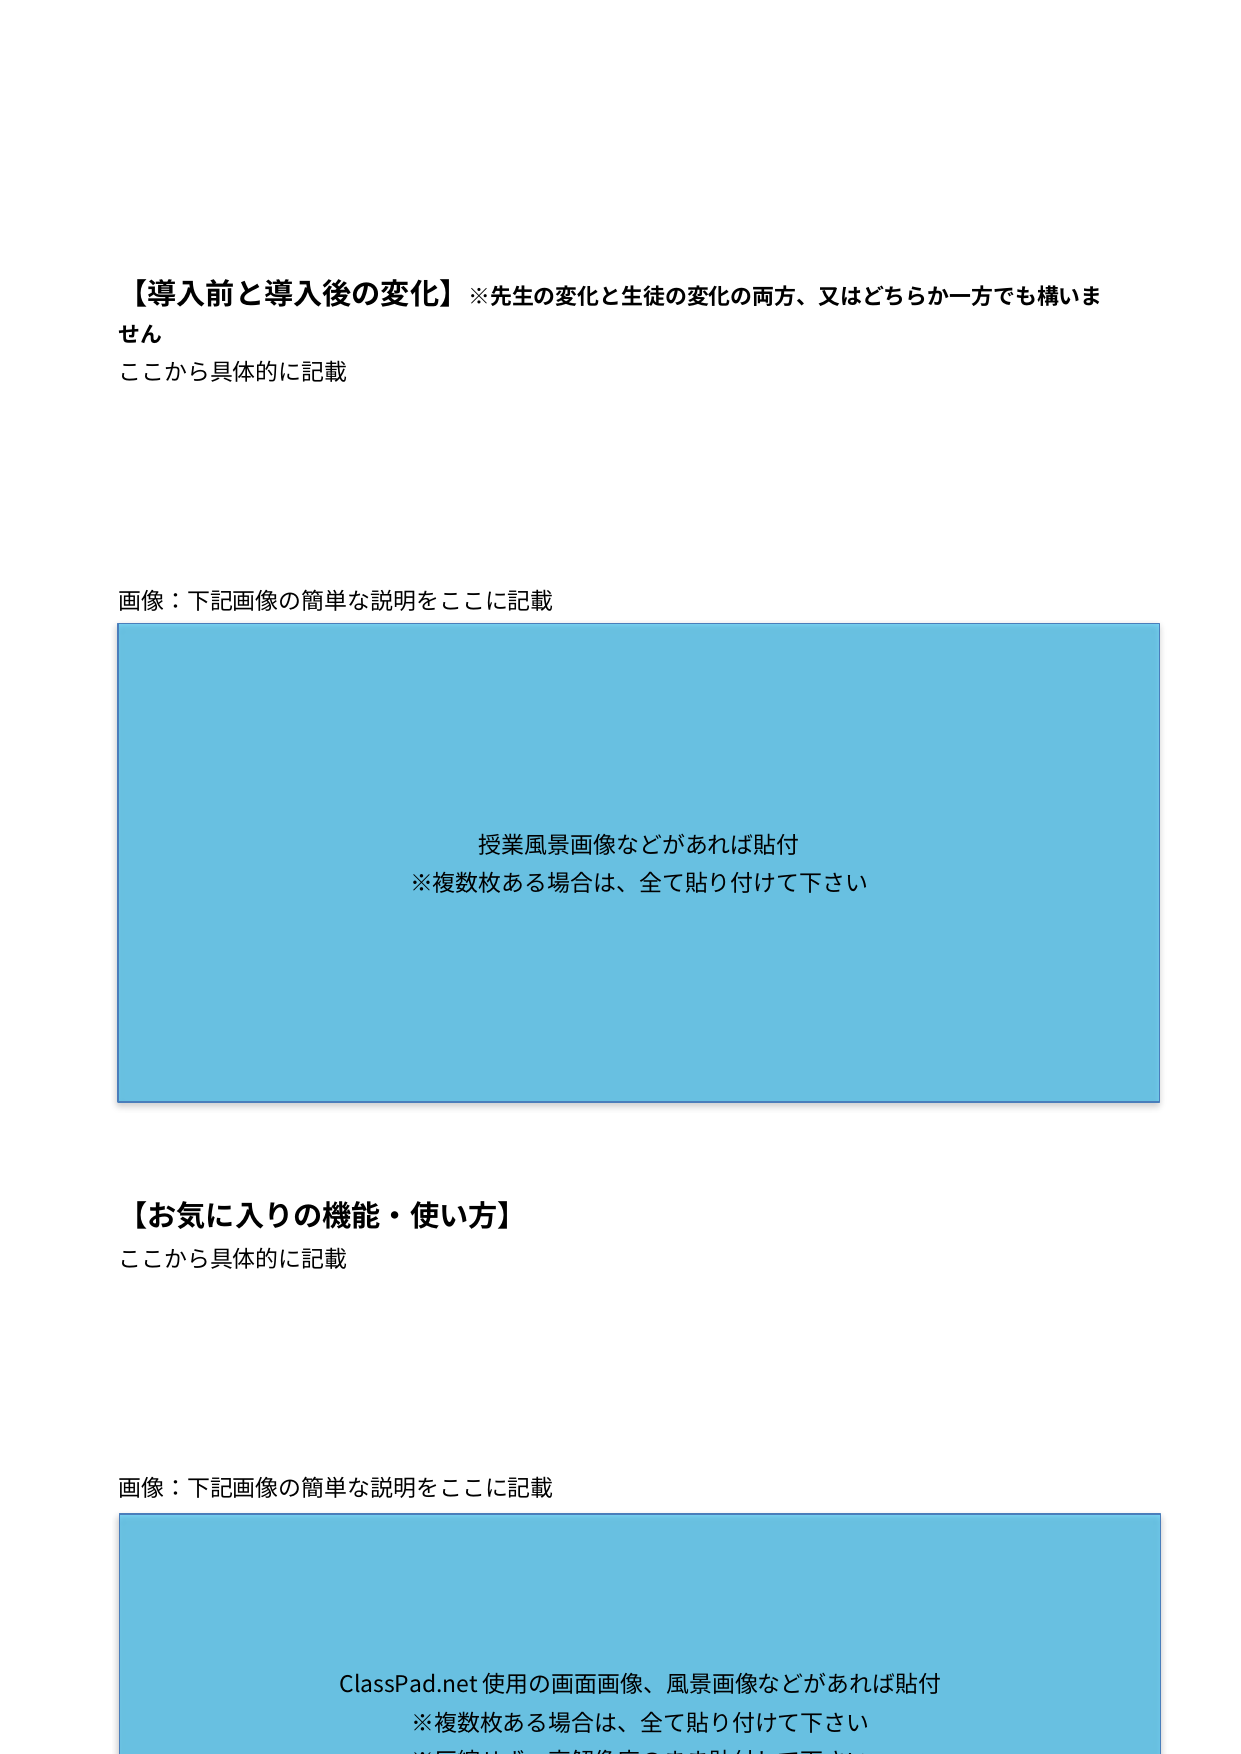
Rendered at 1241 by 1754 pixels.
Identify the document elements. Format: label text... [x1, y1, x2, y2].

text 【お気に入りの機能・使い方】 [118, 1193, 1122, 1235]
text 画像：下記画像の簡単な説明をここに記載 [118, 1470, 1122, 1503]
text ここから具体的に記載 [118, 1241, 1122, 1274]
text ここから具体的に記載 [118, 354, 1122, 387]
text 【導入前と導入後の変化】※先生の変化と生徒の変化の両方、又はどちらか一方でも構いません [118, 271, 1122, 349]
text 画像：下記画像の簡単な説明をここに記載 [118, 583, 1122, 616]
